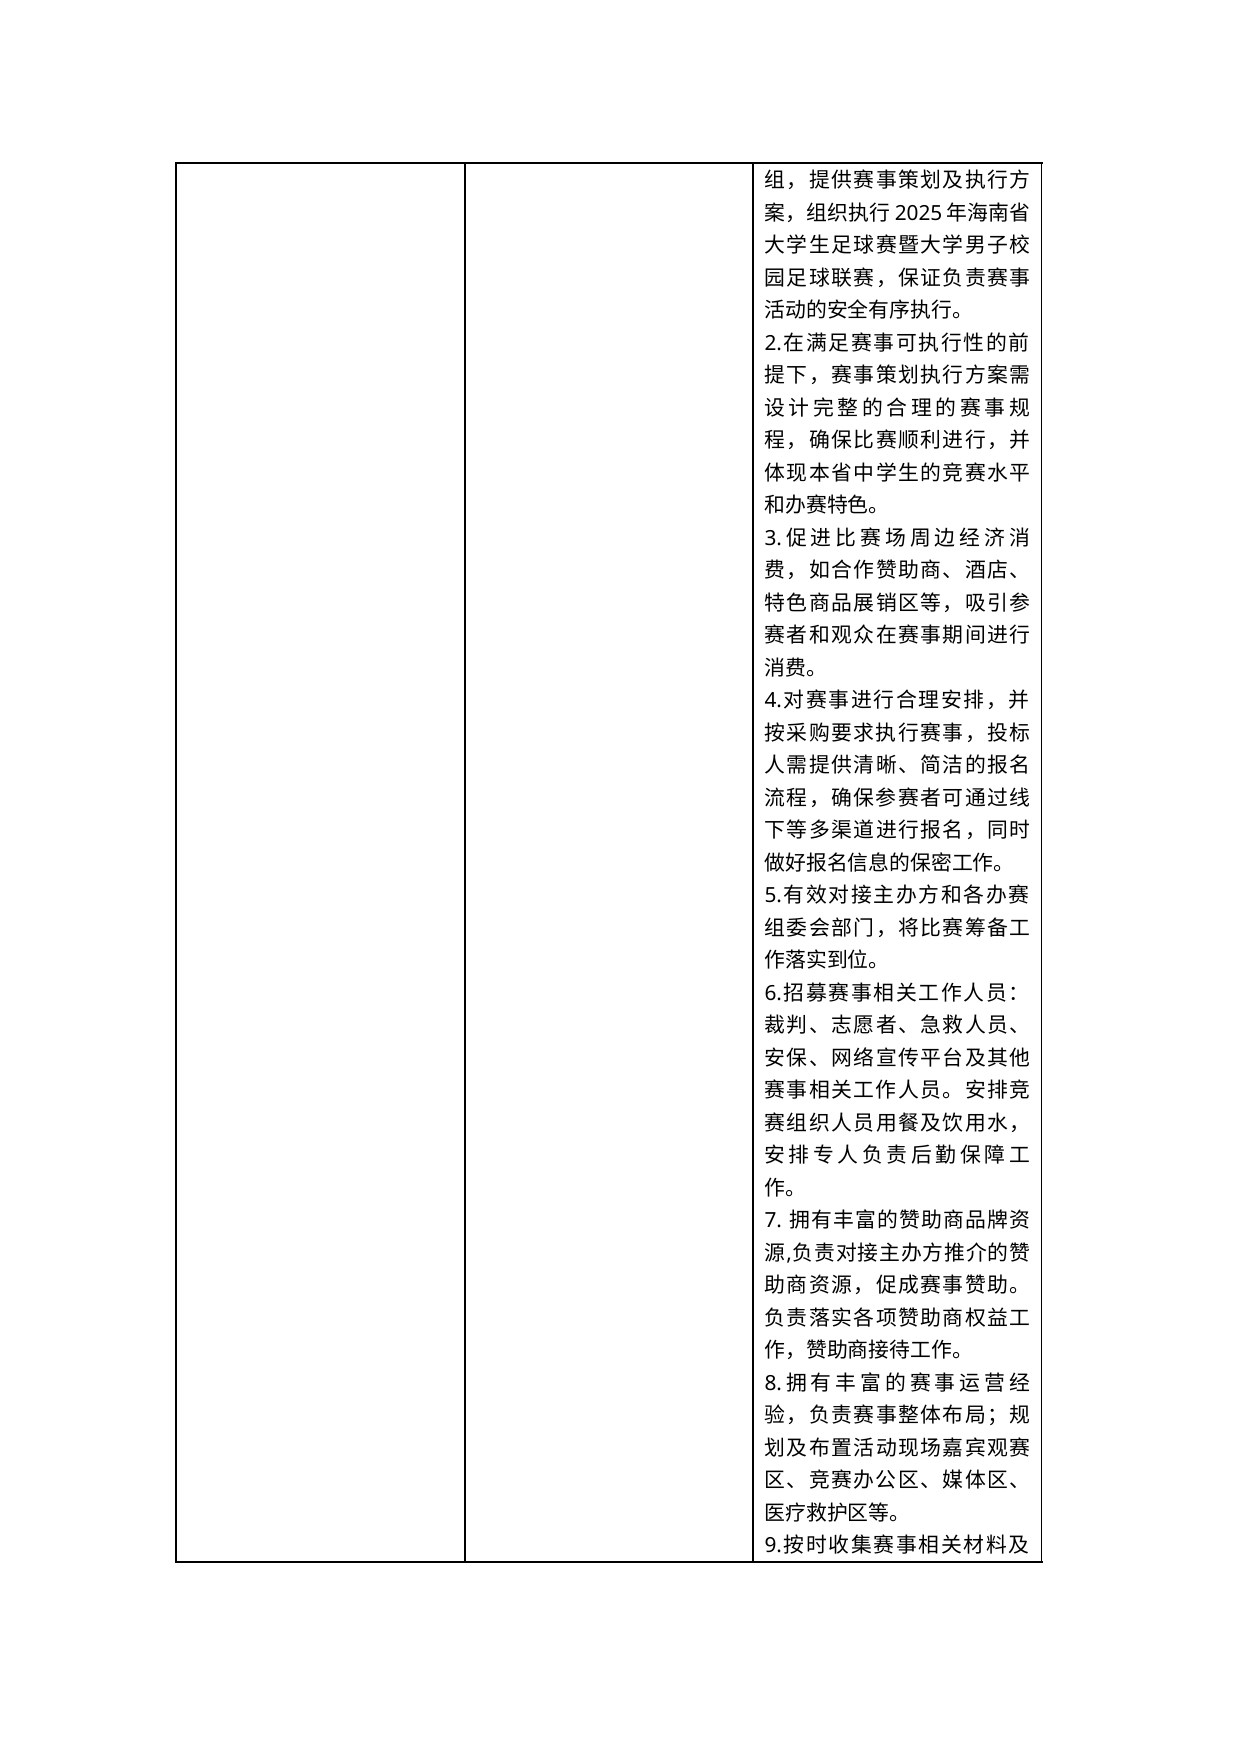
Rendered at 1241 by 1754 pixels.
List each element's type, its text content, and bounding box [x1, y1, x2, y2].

table_cell 1 [177, 164, 464, 1561]
table_cell ★ [466, 164, 752, 1561]
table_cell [754, 164, 1041, 1561]
